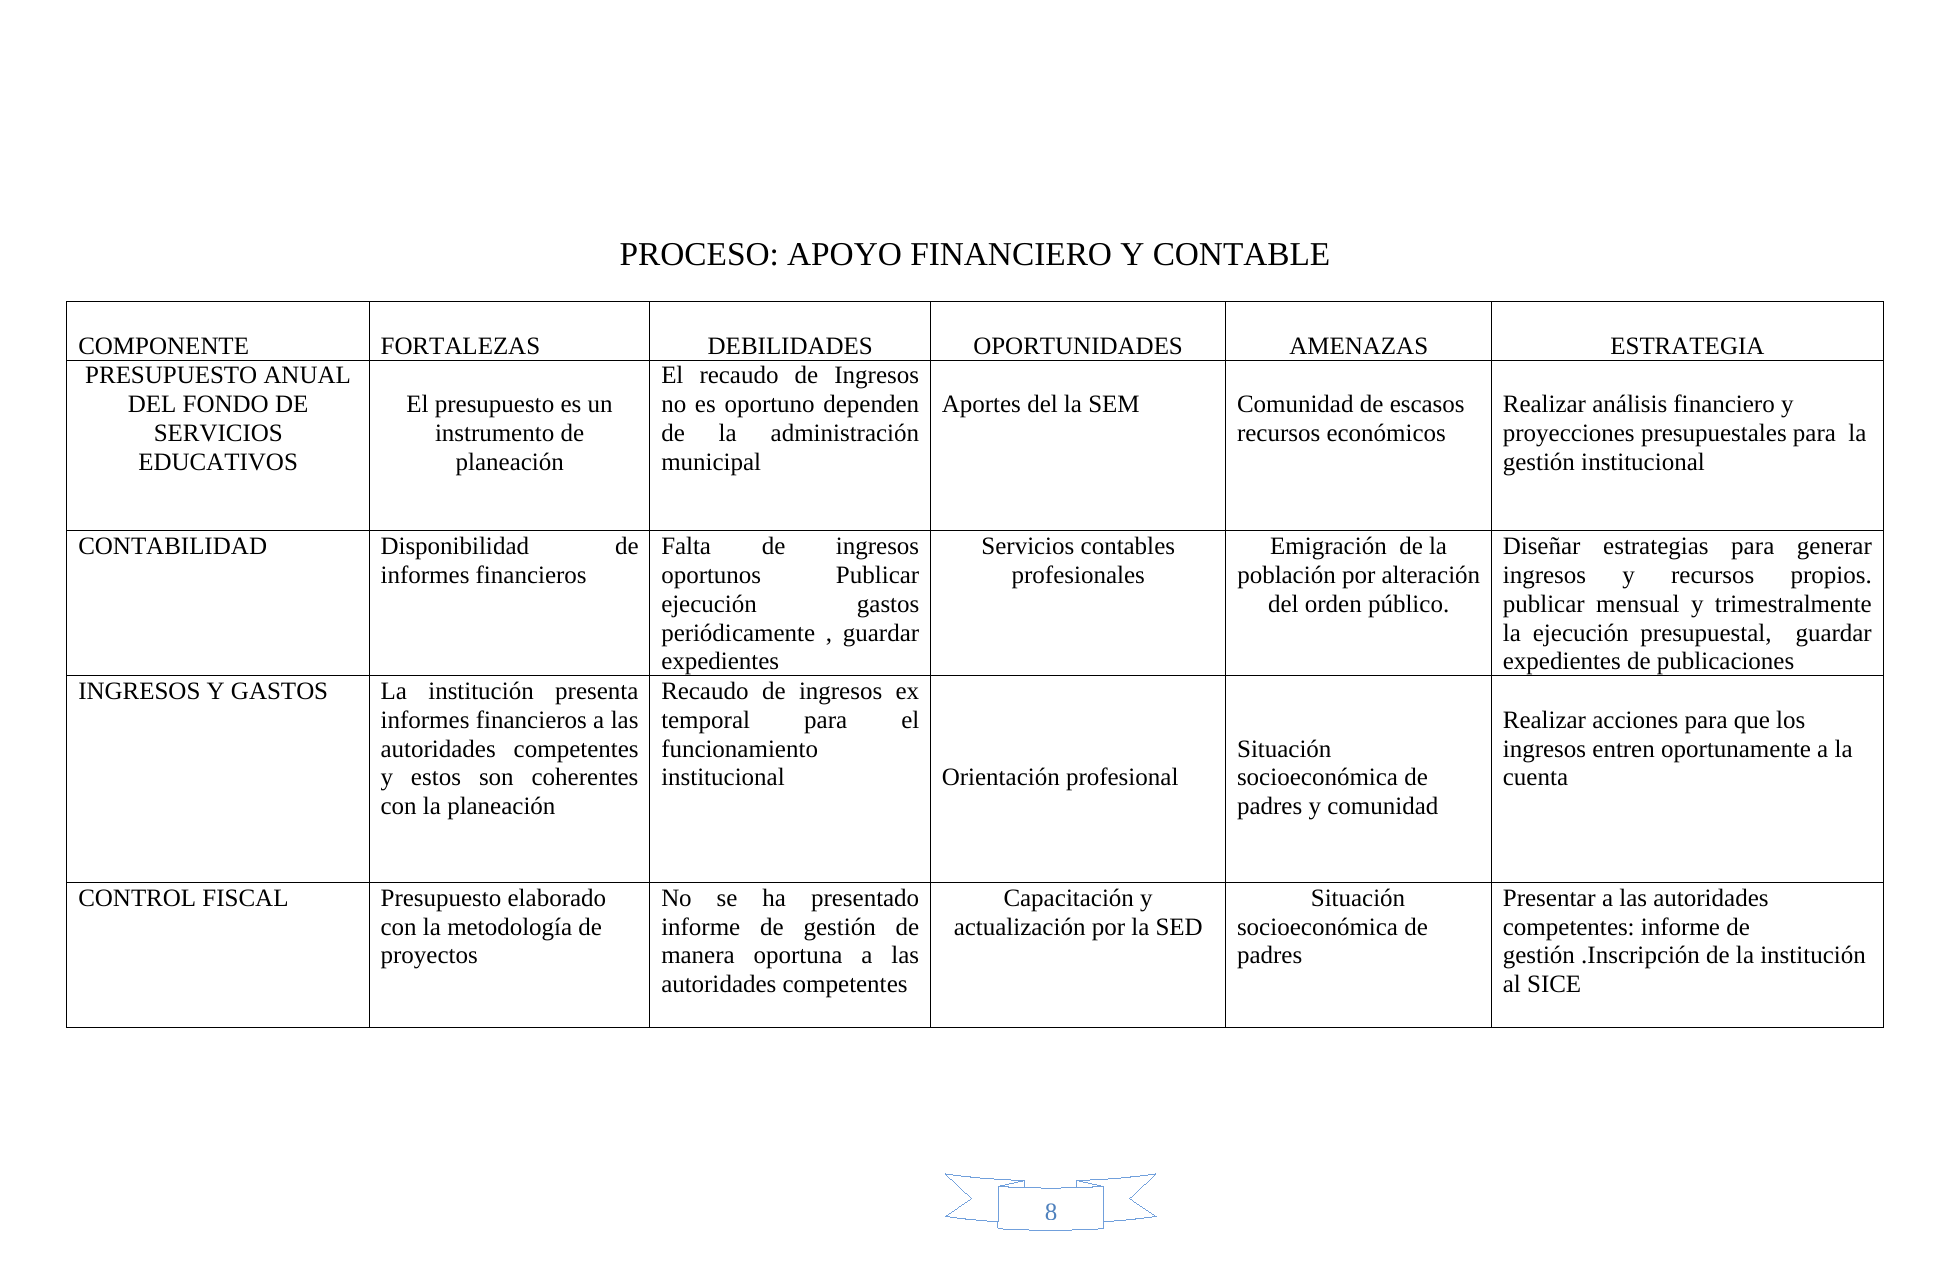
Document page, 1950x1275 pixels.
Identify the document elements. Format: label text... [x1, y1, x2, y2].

table_cell INGRESOS Y GASTOS [67, 676, 369, 882]
table_cell La institución presenta informes financieros a las autoridades competentes y estos son coherentes con la planeación [370, 676, 649, 882]
table_cell CONTABILIDAD [67, 531, 369, 675]
table_cell CONTROL FISCAL [67, 883, 369, 1027]
table_header COMPONENTE [67, 302, 369, 359]
table_header ESTRATEGIA [1492, 302, 1883, 359]
table_cell Servicios contables profesionales [931, 531, 1225, 675]
table_header FORTALEZAS [370, 302, 649, 359]
table_cell Presupuesto elaborado con la metodología de proyectos [370, 883, 649, 1027]
table_header AMENAZAS [1226, 302, 1491, 359]
table_cell El presupuesto es un instrumento de planeación [370, 361, 649, 530]
table_cell Realizar acciones para que los ingresos entren oportunamente a la cuenta [1492, 676, 1883, 882]
table_cell Realizar análisis financiero y proyecciones presupuestales para la gestión institucional [1492, 361, 1883, 530]
table_cell Disponibilidad de informes financieros [370, 531, 649, 675]
table_cell Orientación profesional [931, 676, 1225, 882]
table_cell Emigración de la población por alteración del orden público. [1226, 531, 1491, 675]
text PROCESO: APOYO FINANCIERO Y CONTABLE [177, 234, 1773, 272]
table_cell Comunidad de escasos recursos económicos [1226, 361, 1491, 530]
table_cell PRESUPUESTO ANUAL DEL FONDO DE SERVICIOS EDUCATIVOS [67, 361, 369, 530]
table_cell Presentar a las autoridades competentes: informe de gestión .Inscripción de la institución al SICE [1492, 883, 1883, 1027]
table_cell El recaudo de Ingresos no es oportuno dependen de la administración municipal [650, 361, 930, 530]
table_cell Situación socioeconómica de padres [1226, 883, 1491, 1027]
table_cell Recaudo de ingresos ex temporal para el funcionamiento institucional [650, 676, 930, 882]
table_header DEBILIDADES [650, 302, 930, 359]
table_cell Situación socioeconómica de padres y comunidad [1226, 676, 1491, 882]
table_header OPORTUNIDADES [931, 302, 1225, 359]
table_cell Falta de ingresos oportunos Publicar ejecución gastos periódicamente , guardar expedientes [650, 531, 930, 675]
table_cell Aportes del la SEM [931, 361, 1225, 530]
table_cell Capacitación y actualización por la SED [931, 883, 1225, 1027]
table_cell Diseñar estrategias para generar ingresos y recursos propios. publicar mensual y trimestralmente la ejecución presupuestal, guardar expedientes de publicaciones [1492, 531, 1883, 675]
table_cell No se ha presentado informe de gestión de manera oportuna a las autoridades competentes [650, 883, 930, 1027]
